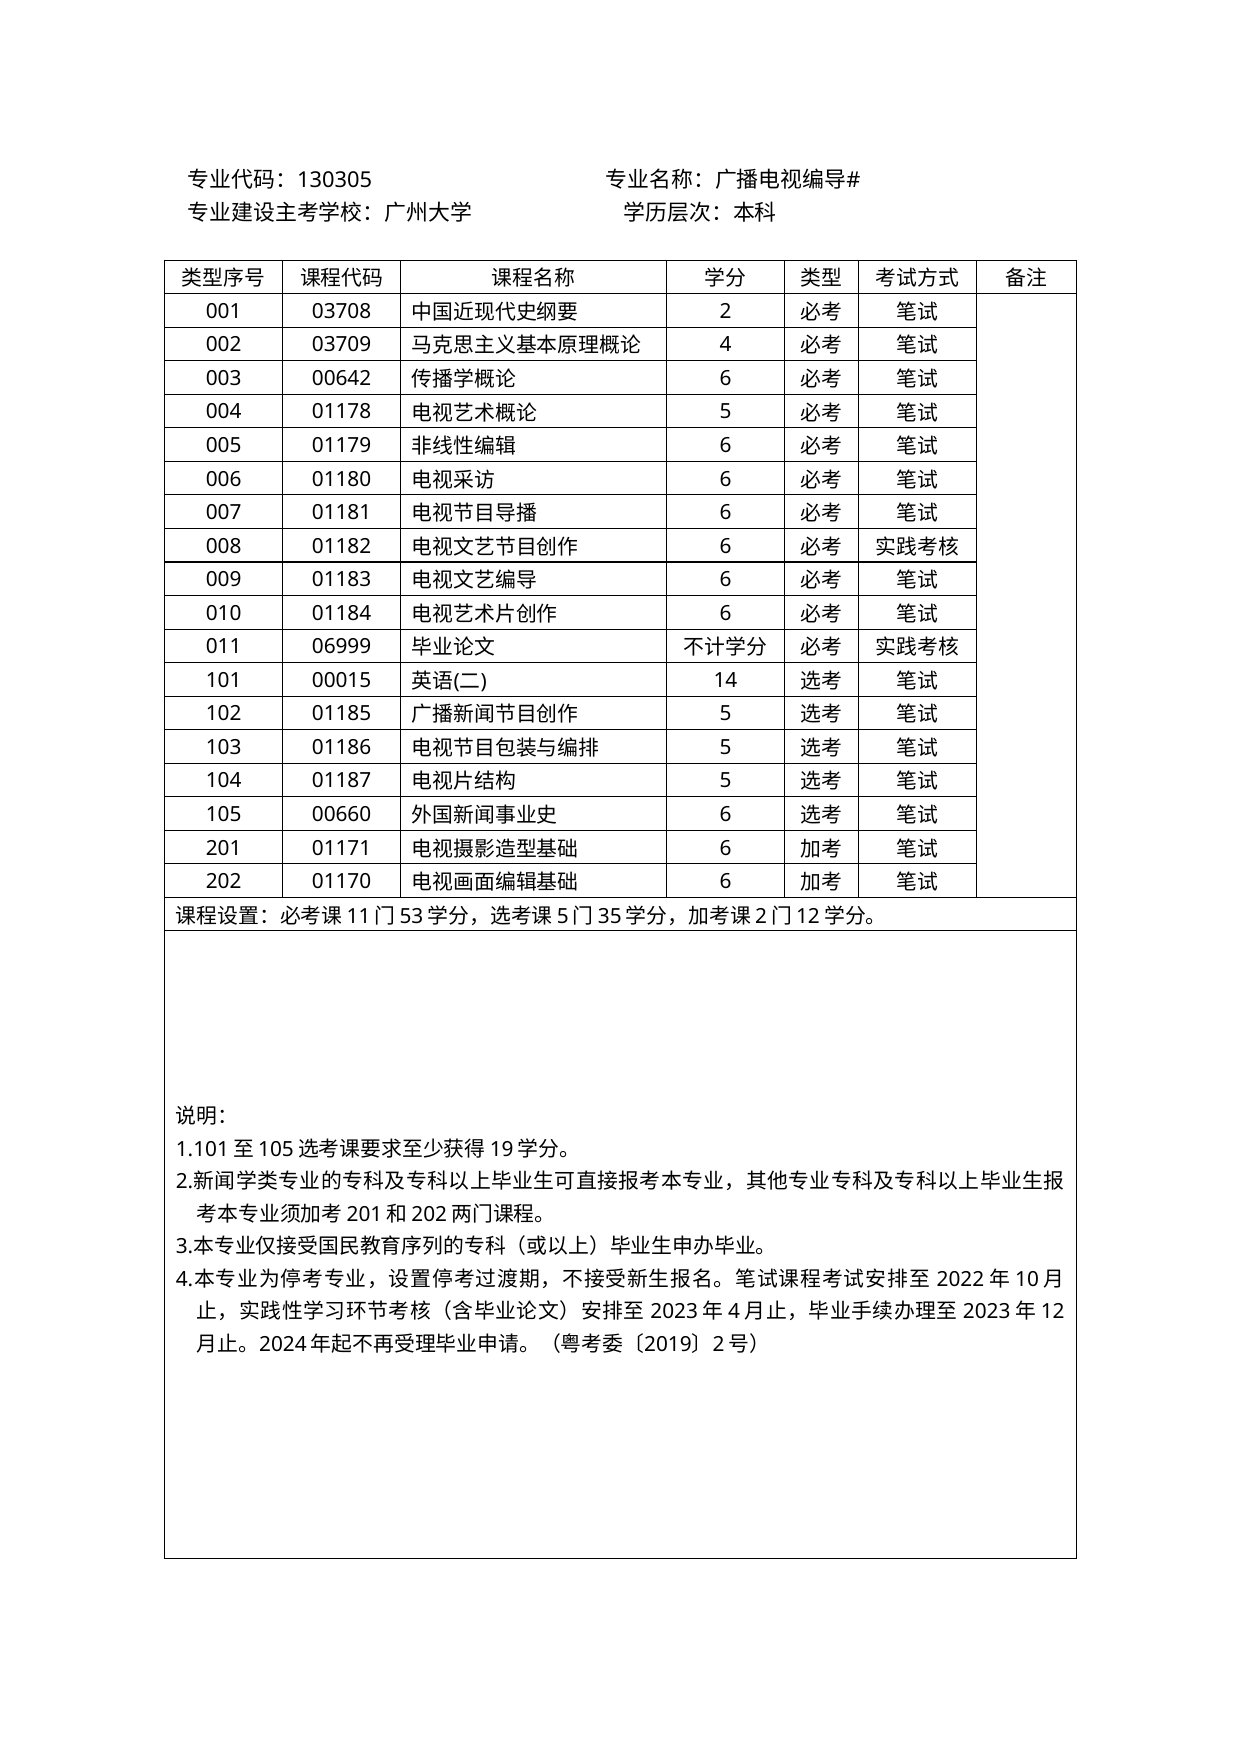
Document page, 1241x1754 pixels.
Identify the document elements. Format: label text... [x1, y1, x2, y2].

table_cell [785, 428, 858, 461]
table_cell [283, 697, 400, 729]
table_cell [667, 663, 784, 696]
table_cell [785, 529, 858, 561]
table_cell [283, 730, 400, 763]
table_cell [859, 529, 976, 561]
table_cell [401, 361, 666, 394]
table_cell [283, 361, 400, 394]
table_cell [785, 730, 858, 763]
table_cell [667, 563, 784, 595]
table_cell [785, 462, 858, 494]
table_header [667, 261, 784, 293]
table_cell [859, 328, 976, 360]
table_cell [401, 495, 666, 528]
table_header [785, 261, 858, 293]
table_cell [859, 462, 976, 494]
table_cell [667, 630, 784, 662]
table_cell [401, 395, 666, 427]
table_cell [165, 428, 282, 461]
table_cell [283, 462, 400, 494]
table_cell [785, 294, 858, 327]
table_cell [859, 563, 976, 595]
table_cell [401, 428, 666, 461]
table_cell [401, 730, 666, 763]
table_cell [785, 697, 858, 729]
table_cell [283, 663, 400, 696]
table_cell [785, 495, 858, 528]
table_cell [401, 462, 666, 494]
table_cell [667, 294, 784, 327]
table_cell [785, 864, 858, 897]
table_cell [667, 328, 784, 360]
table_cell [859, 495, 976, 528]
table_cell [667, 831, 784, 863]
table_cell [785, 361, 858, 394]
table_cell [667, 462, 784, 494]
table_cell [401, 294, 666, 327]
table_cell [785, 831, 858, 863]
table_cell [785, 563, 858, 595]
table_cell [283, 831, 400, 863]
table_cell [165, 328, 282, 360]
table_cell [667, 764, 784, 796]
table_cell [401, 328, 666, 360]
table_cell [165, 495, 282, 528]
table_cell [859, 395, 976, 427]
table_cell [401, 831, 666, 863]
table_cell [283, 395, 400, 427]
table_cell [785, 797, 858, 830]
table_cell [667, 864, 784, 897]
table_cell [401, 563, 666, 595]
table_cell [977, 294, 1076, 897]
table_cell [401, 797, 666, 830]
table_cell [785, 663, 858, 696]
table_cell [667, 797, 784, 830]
text 专业代码：130305 专业名称：广播电视编导# [187, 162, 1053, 194]
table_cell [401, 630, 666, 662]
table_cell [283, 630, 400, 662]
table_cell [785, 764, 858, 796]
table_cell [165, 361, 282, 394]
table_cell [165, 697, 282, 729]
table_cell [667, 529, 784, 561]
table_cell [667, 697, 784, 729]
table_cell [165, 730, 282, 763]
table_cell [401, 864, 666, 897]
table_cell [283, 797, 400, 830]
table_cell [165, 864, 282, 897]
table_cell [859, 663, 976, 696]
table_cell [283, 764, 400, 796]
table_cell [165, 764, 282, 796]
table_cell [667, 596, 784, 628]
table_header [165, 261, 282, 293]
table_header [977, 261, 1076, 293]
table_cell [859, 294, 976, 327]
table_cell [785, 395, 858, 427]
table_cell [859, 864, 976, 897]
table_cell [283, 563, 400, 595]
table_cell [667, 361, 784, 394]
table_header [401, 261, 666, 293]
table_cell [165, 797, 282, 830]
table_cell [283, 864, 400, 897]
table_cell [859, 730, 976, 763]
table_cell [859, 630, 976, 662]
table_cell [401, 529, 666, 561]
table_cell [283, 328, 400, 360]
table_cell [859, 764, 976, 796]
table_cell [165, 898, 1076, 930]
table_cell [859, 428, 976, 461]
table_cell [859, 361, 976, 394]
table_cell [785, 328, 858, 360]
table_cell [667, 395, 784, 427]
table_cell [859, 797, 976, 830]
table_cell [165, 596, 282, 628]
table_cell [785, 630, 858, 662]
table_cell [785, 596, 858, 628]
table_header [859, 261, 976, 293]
text 专业建设主考学校：广州大学 学历层次：本科 [187, 194, 1053, 227]
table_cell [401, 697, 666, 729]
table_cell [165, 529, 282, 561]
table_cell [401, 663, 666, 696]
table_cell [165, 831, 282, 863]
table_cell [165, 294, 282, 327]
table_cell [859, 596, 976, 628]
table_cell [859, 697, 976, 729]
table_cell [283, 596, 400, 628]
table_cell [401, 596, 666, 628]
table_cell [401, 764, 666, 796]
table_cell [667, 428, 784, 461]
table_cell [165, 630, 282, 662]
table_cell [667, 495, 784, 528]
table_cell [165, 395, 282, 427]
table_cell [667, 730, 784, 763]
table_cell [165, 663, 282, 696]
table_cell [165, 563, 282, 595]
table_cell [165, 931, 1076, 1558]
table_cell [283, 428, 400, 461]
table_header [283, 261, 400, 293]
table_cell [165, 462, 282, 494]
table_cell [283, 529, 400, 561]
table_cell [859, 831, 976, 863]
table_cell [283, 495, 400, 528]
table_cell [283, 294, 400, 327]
